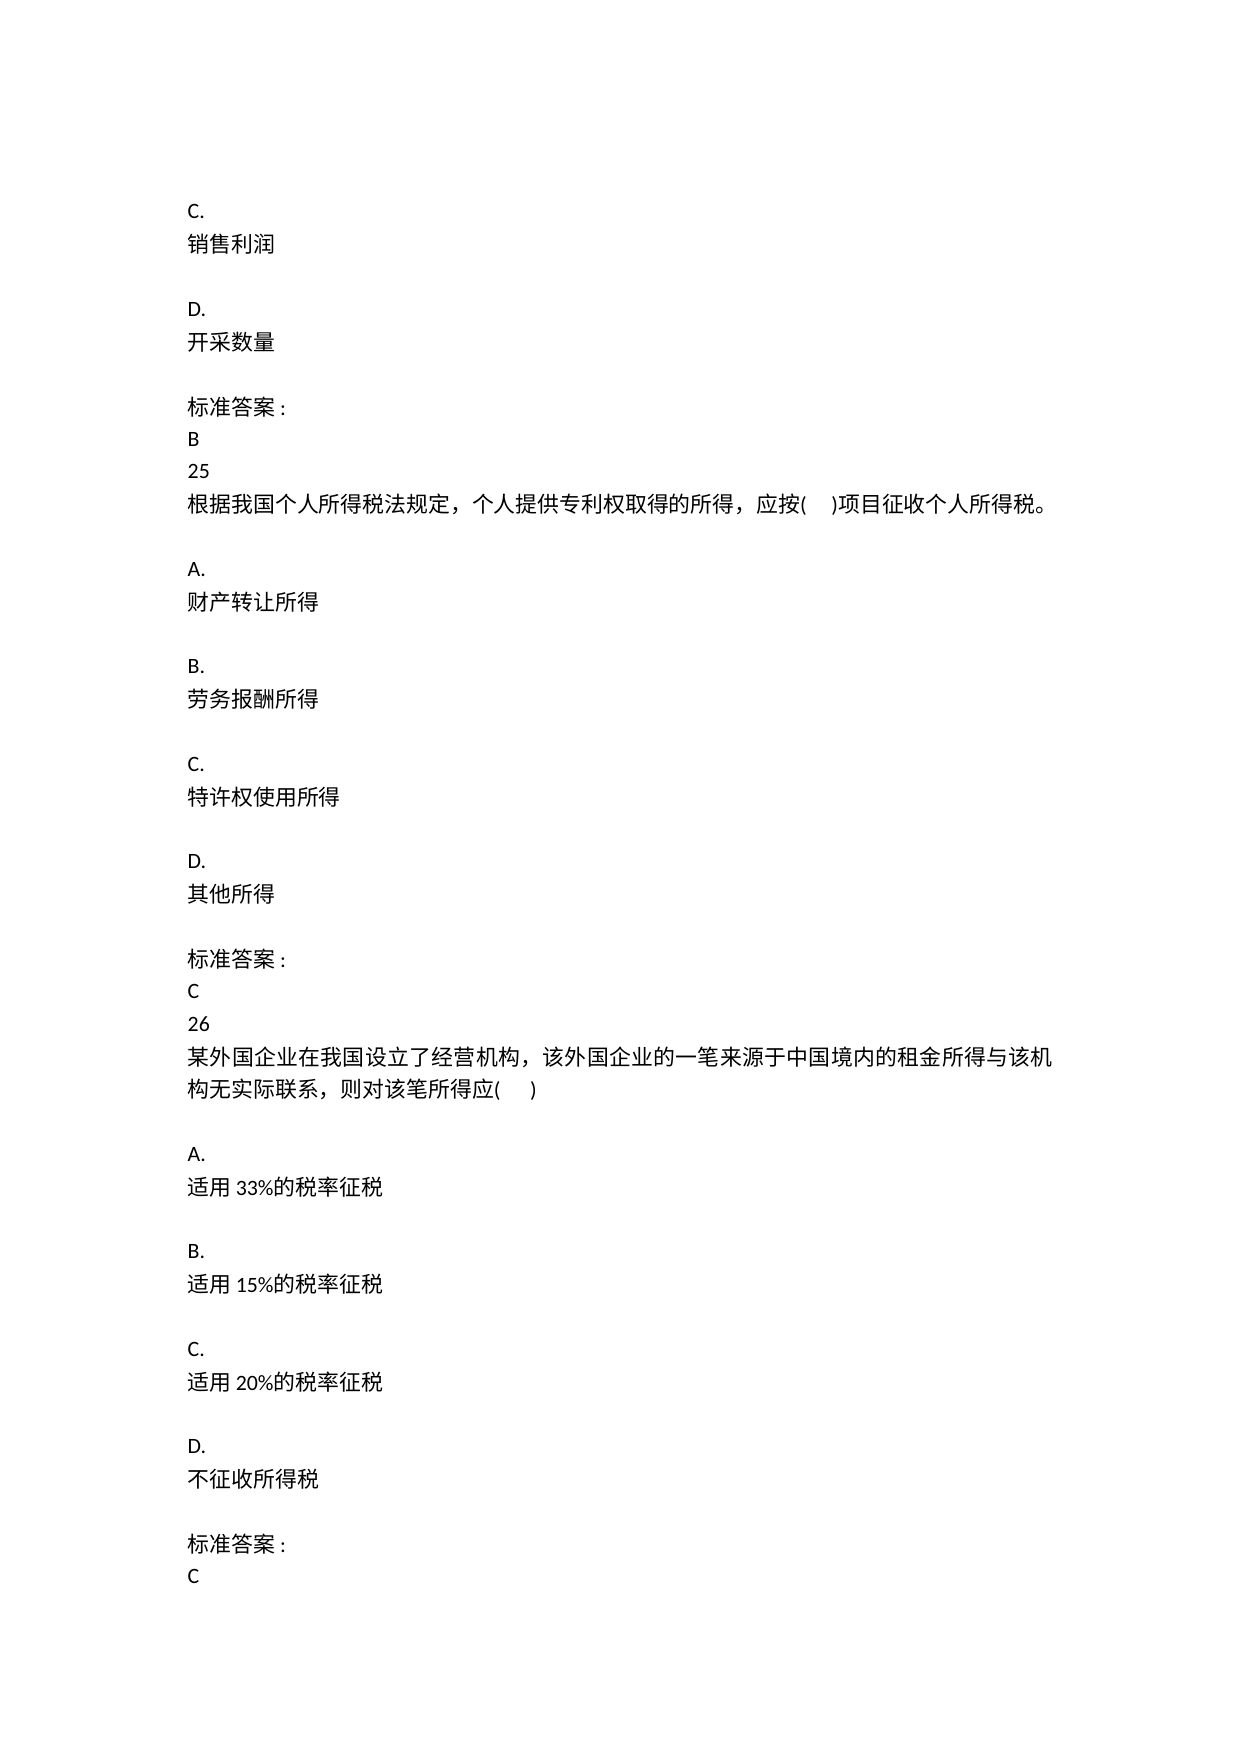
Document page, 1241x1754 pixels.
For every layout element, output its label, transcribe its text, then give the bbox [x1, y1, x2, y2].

text B [187, 422, 1053, 454]
text B. [187, 1234, 1053, 1267]
text 标准答案 : [187, 942, 1053, 974]
text 财产转让所得 [187, 584, 1053, 617]
text 25 [187, 454, 1053, 487]
text D. [187, 1429, 1053, 1462]
text 特许权使用所得 [187, 779, 1053, 812]
text C [187, 974, 1053, 1007]
text 标准答案 : [187, 1527, 1053, 1559]
text A. [187, 552, 1053, 584]
text 标准答案 : [187, 389, 1053, 422]
text C [187, 1559, 1053, 1592]
text 适用15%的税率征税 [187, 1267, 1053, 1299]
text A. [187, 1137, 1053, 1169]
text D. [187, 292, 1053, 324]
text 不征收所得税 [187, 1462, 1053, 1494]
text 开采数量 [187, 324, 1053, 357]
text 根据我国个人所得税法规定，个人提供专利权取得的所得，应按( )项目征收个人所得税。 [187, 487, 1053, 519]
text 劳务报酬所得 [187, 682, 1053, 714]
text C. [187, 194, 1053, 227]
text 适用20%的税率征税 [187, 1364, 1053, 1397]
text C. [187, 747, 1053, 779]
text 其他所得 [187, 877, 1053, 909]
text 适用33%的税率征税 [187, 1169, 1053, 1202]
text 某外国企业在我国设立了经营机构，该外国企业的一笔来源于中国境内的租金所得与该机构无实际联系，则对该笔所得应( ) [187, 1039, 1053, 1104]
text D. [187, 844, 1053, 877]
text 26 [187, 1007, 1053, 1039]
text 销售利润 [187, 227, 1053, 259]
text C. [187, 1332, 1053, 1364]
text B. [187, 649, 1053, 682]
